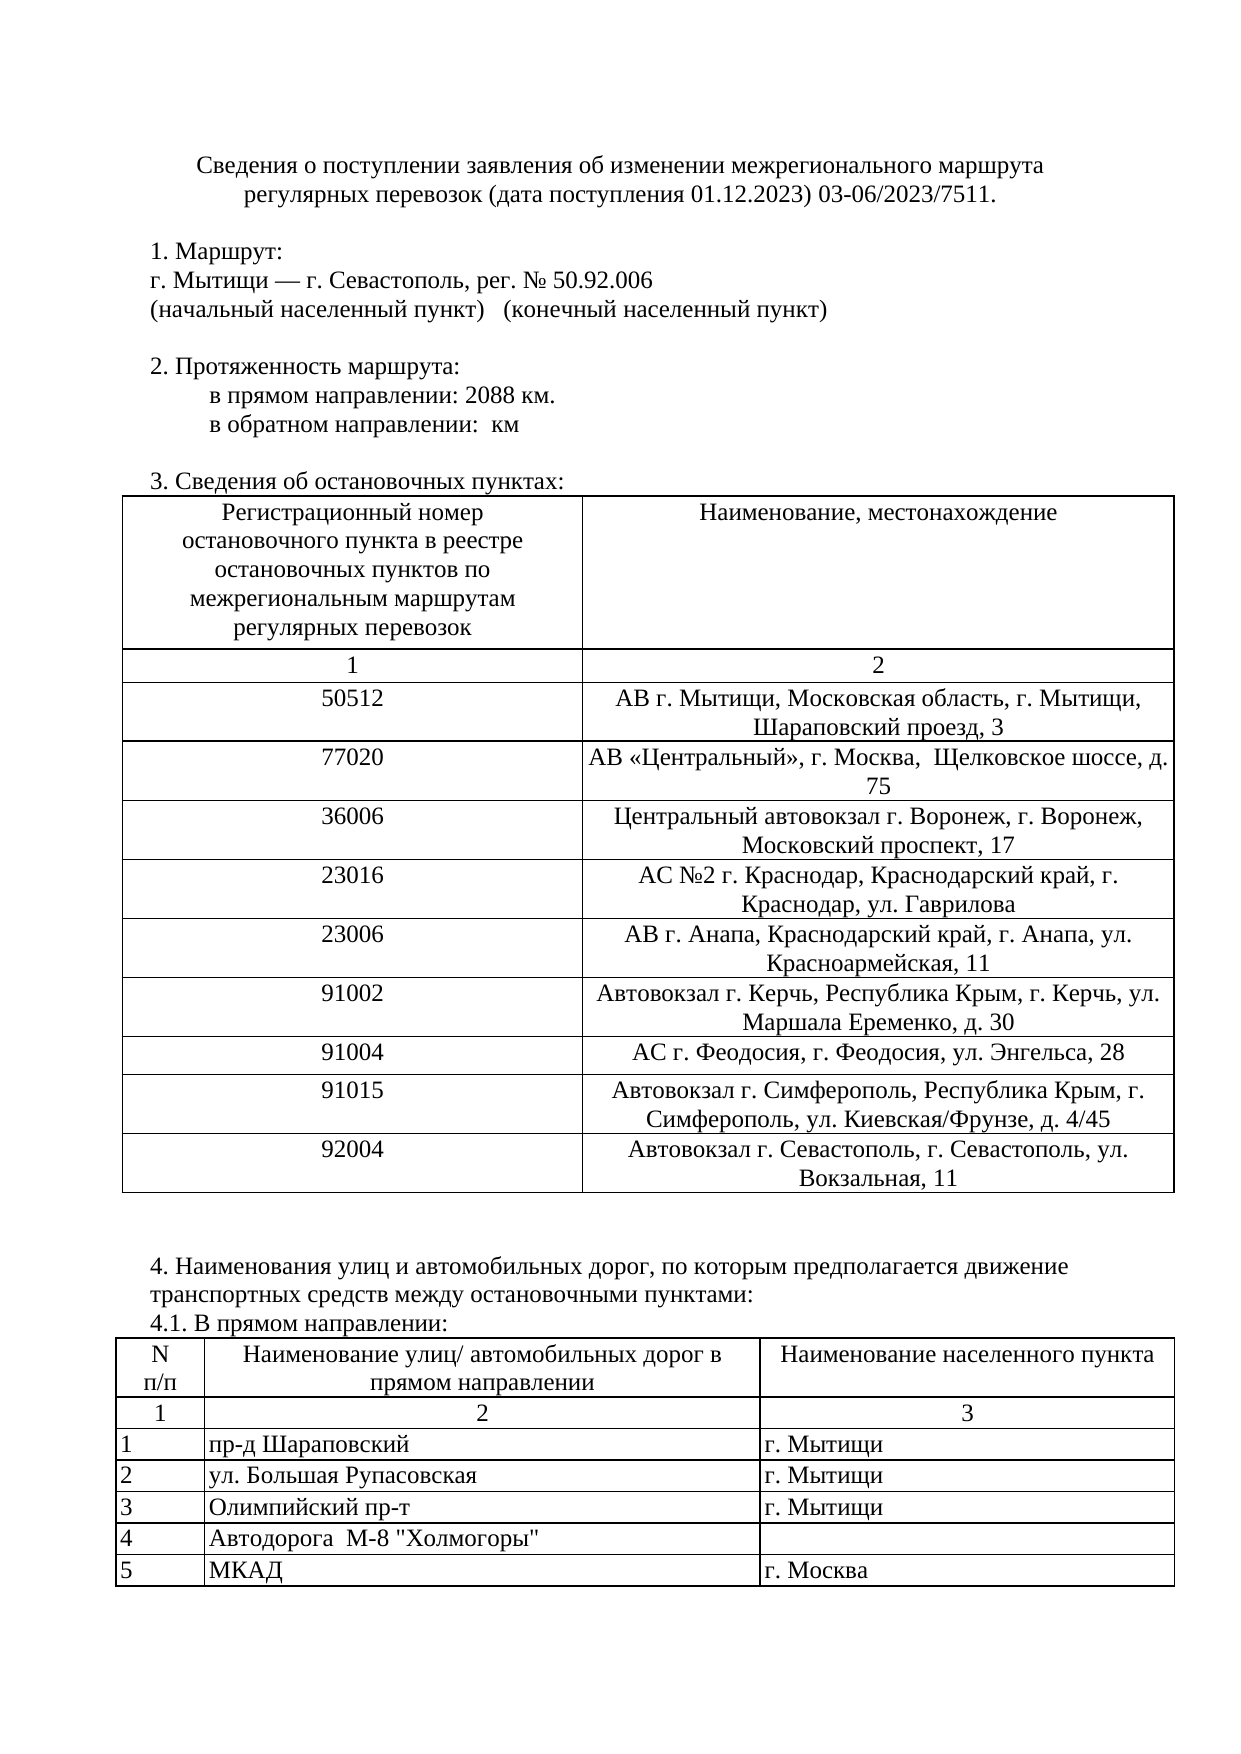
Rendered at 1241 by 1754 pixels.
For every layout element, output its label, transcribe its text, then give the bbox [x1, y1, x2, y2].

table_cell 1 [117, 1429, 204, 1459]
table_cell 2 [117, 1461, 204, 1491]
table_cell 3 [117, 1492, 204, 1522]
table_cell 92004 [123, 1134, 582, 1192]
text (начальный населенный пункт) (конечный населенный пункт) [150, 294, 1090, 322]
table_cell г. Мытищи [761, 1461, 1174, 1491]
table_cell Автовокзал г. Симферополь, Республика Крым, г. Симферополь, ул. Киевская/Фрунзе, д. 4/45 [583, 1075, 1173, 1133]
table_cell 91015 [123, 1075, 582, 1133]
table_cell АВ «Центральный», г. Москва, Щелковское шоссе, д. 75 [583, 742, 1173, 799]
text г. Мытищи — г. Севастополь, рег. № 50.92.006 [150, 265, 1090, 294]
table_cell МКАД [205, 1555, 759, 1585]
table_cell г. Мытищи [761, 1429, 1174, 1459]
text 4.1. В прямом направлении: [150, 1308, 1090, 1337]
text 4. Наименования улиц и автомобильных дорог, по которым предполагается движение транспортных средств между остановочными пунктами: [150, 1251, 1090, 1308]
table_header Наименование населенного пункта [761, 1339, 1174, 1396]
table_cell Автовокзал г. Керчь, Республика Крым, г. Керчь, ул. Маршала Еременко, д. 30 [583, 978, 1173, 1036]
table_header Наименование улиц/ автомобильных дорог в прямом направлении [205, 1339, 759, 1396]
table_cell 1 [117, 1398, 204, 1428]
table_cell 50512 [123, 683, 582, 740]
table_cell 4 [117, 1524, 204, 1553]
table_header Наименование, местонахождение [583, 497, 1173, 648]
table_cell 3 [761, 1398, 1174, 1428]
text 2. Протяженность маршрута: [150, 351, 1090, 380]
table_cell Автодорога М-8 "Холмогоры" [205, 1524, 759, 1553]
text в прямом направлении: 2088 км. [150, 380, 1090, 409]
table_cell 91002 [123, 978, 582, 1036]
table_cell г. Москва [761, 1555, 1174, 1585]
table_cell 77020 [123, 742, 582, 799]
table_cell [761, 1524, 1174, 1553]
table_cell 23016 [123, 860, 582, 918]
table_cell Автовокзал г. Севастополь, г. Севастополь, ул. Вокзальная, 11 [583, 1134, 1173, 1192]
table_cell ул. Большая Рупасовская [205, 1461, 759, 1491]
text 3. Сведения об остановочных пунктах: [150, 466, 1090, 495]
table_cell 1 [123, 650, 582, 681]
table_cell АС г. Феодосия, г. Феодосия, ул. Энгельса, 28 [583, 1037, 1173, 1074]
table_cell АС №2 г. Краснодар, Краснодарский край, г. Краснодар, ул. Гаврилова [583, 860, 1173, 918]
table_cell АВ г. Мытищи, Московская область, г. Мытищи, Шараповский проезд, 3 [583, 683, 1173, 740]
table_cell 2 [583, 650, 1173, 681]
table_cell АВ г. Анапа, Краснодарский край, г. Анапа, ул. Красноармейская, 11 [583, 919, 1173, 977]
text в обратном направлении: км [150, 409, 1090, 437]
table_header N п/п [117, 1339, 204, 1396]
text 1. Маршрут: [150, 236, 1090, 265]
table_cell 2 [205, 1398, 759, 1428]
table_cell Центральный автовокзал г. Воронеж, г. Воронеж, Московский проспект, 17 [583, 801, 1173, 858]
table_cell пр-д Шараповский [205, 1429, 759, 1459]
table_cell г. Мытищи [761, 1492, 1174, 1522]
table_cell 5 [117, 1555, 204, 1585]
table_cell 23006 [123, 919, 582, 977]
table_cell Олимпийский пр-т [205, 1492, 759, 1522]
table_cell 91004 [123, 1037, 582, 1074]
table_cell 36006 [123, 801, 582, 858]
text Сведения о поступлении заявления об изменении межрегионального маршрута регулярных перевозок (дата поступления 01.12.2023) 03-06/2023/7511. [150, 150, 1090, 207]
table_header Регистрационный номер остановочного пункта в реестре остановочных пунктов по межрегиональным маршрутам регулярных перевозок [123, 497, 582, 648]
